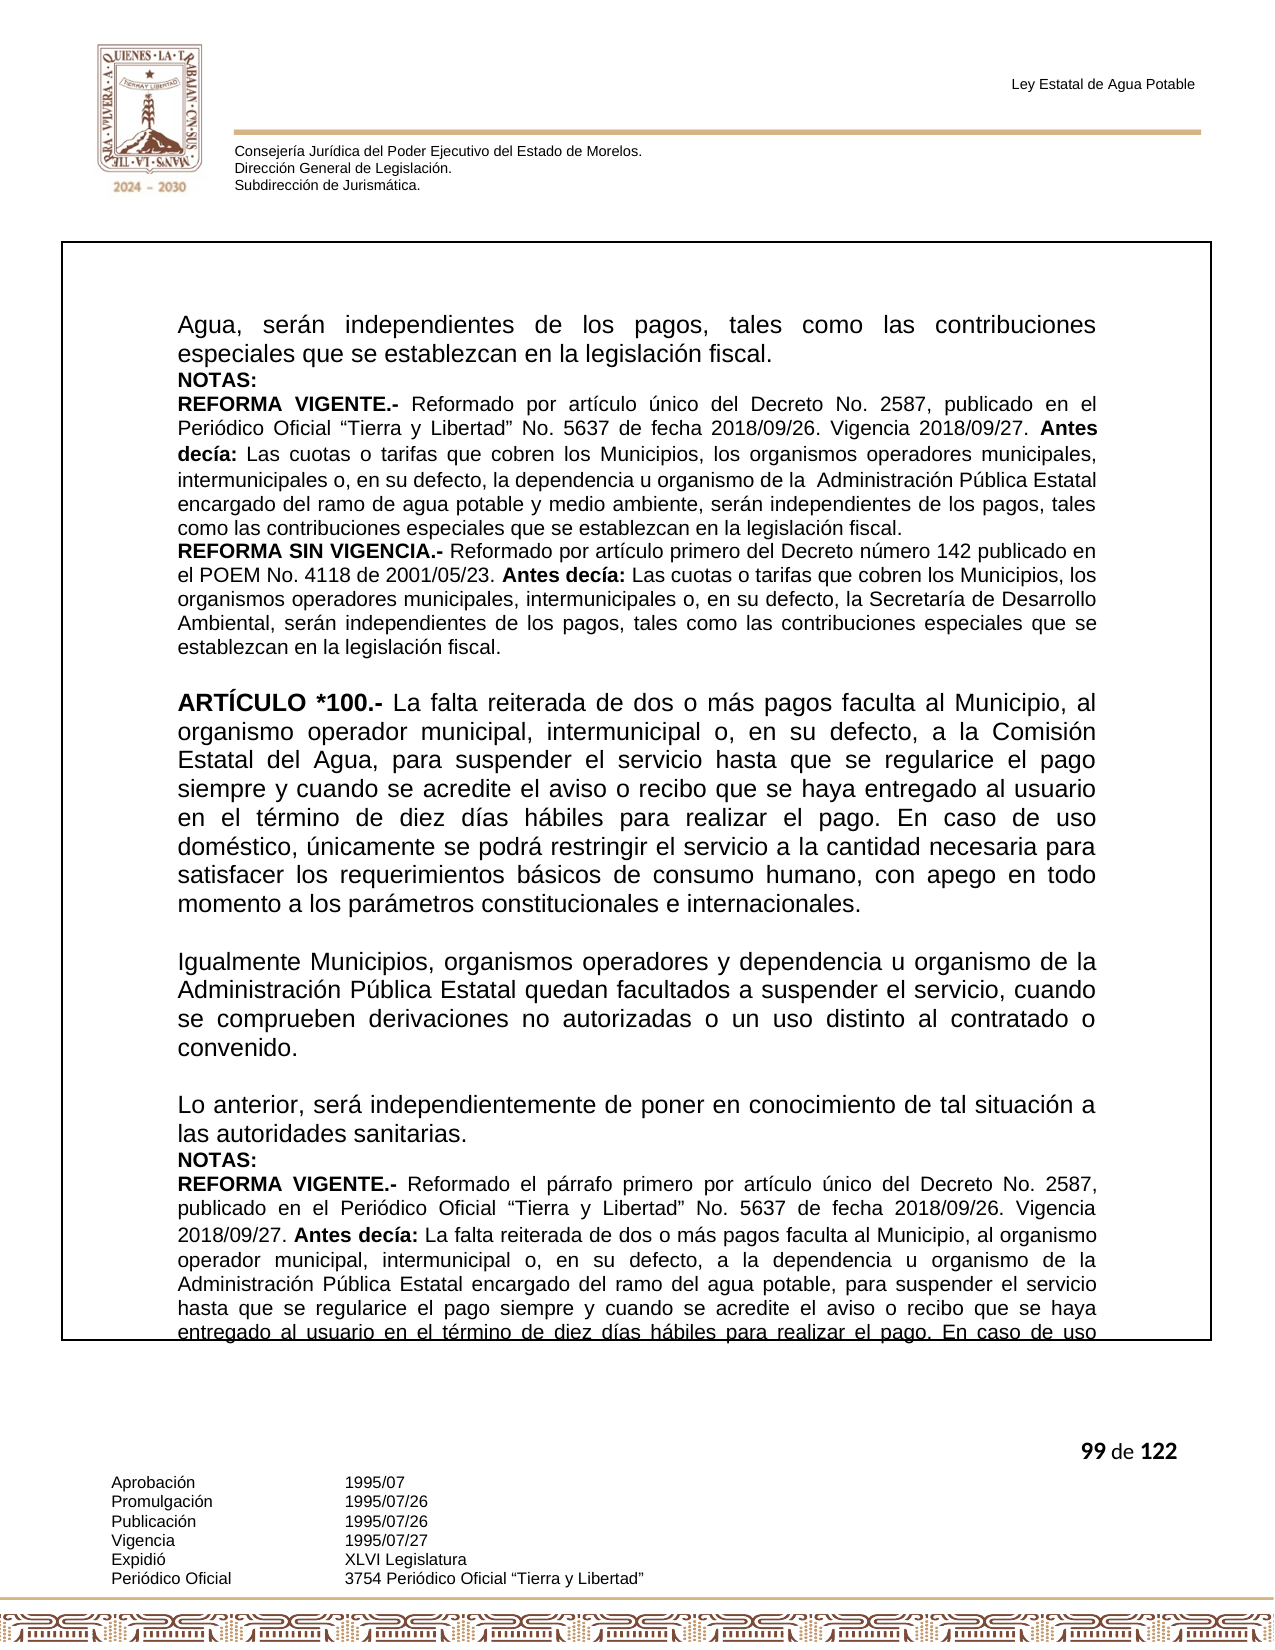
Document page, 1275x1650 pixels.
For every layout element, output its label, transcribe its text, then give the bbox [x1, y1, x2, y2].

picture [0, 1591, 1274, 1650]
text NOTAS: [177, 1148, 1098, 1172]
text NOTAS: [177, 368, 1098, 392]
text Igualmente Municipios, organismos operadores y dependencia u organismo de la Administración Pública Estatal quedan facultados a suspender el servicio, cuando se comprueben derivaciones no autorizadas o un uso distinto al contratado o convenido. [177, 947, 1098, 1062]
picture [92, 37, 220, 198]
text REFORMA SIN VIGENCIA.- Reformado por artículo primero del Decreto número 142 publicado en el POEM No. 4118 de 2001/05/23. Antes decía: Las cuotas o tarifas que cobren los Municipios, los organismos operadores municipales, intermunicipales o, en su defecto, la Secretaría de Desarrollo Ambiental, serán independientes de los pagos, tales como las contribuciones especiales que se establezcan en la legislación fiscal. [177, 539, 1098, 659]
text Lo anterior, será independientemente de poner en conocimiento de tal situación a las autoridades sanitarias. [177, 1090, 1098, 1148]
picture [233, 111, 1202, 144]
text REFORMA VIGENTE.- Reformado por artículo único del Decreto No. 2587, publicado en el Periódico Oficial “Tierra y Libertad” No. 5637 de fecha 2018/09/26. Vigencia 2018/09/27. Antes decía: Las cuotas o tarifas que cobren los Municipios, los organismos operadores municipales, intermunicipales o, en su defecto, la dependencia u organismo de la Administración Pública Estatal encargado del ramo de agua potable y medio ambiente, serán independientes de los pagos, tales como las contribuciones especiales que se establezcan en la legislación fiscal. [177, 392, 1098, 539]
text ARTÍCULO *100.- La falta reiterada de dos o más pagos faculta al Municipio, al organismo operador municipal, intermunicipal o, en su defecto, a la Comisión Estatal del Agua, para suspender el servicio hasta que se regularice el pago siempre y cuando se acredite el aviso o recibo que se haya entregado al usuario en el término de diez días hábiles para realizar el pago. En caso de uso doméstico, únicamente se podrá restringir el servicio a la cantidad necesaria para satisfacer los requerimientos básicos de consumo humano, con apego en todo momento a los parámetros constitucionales e internacionales. [177, 688, 1098, 918]
